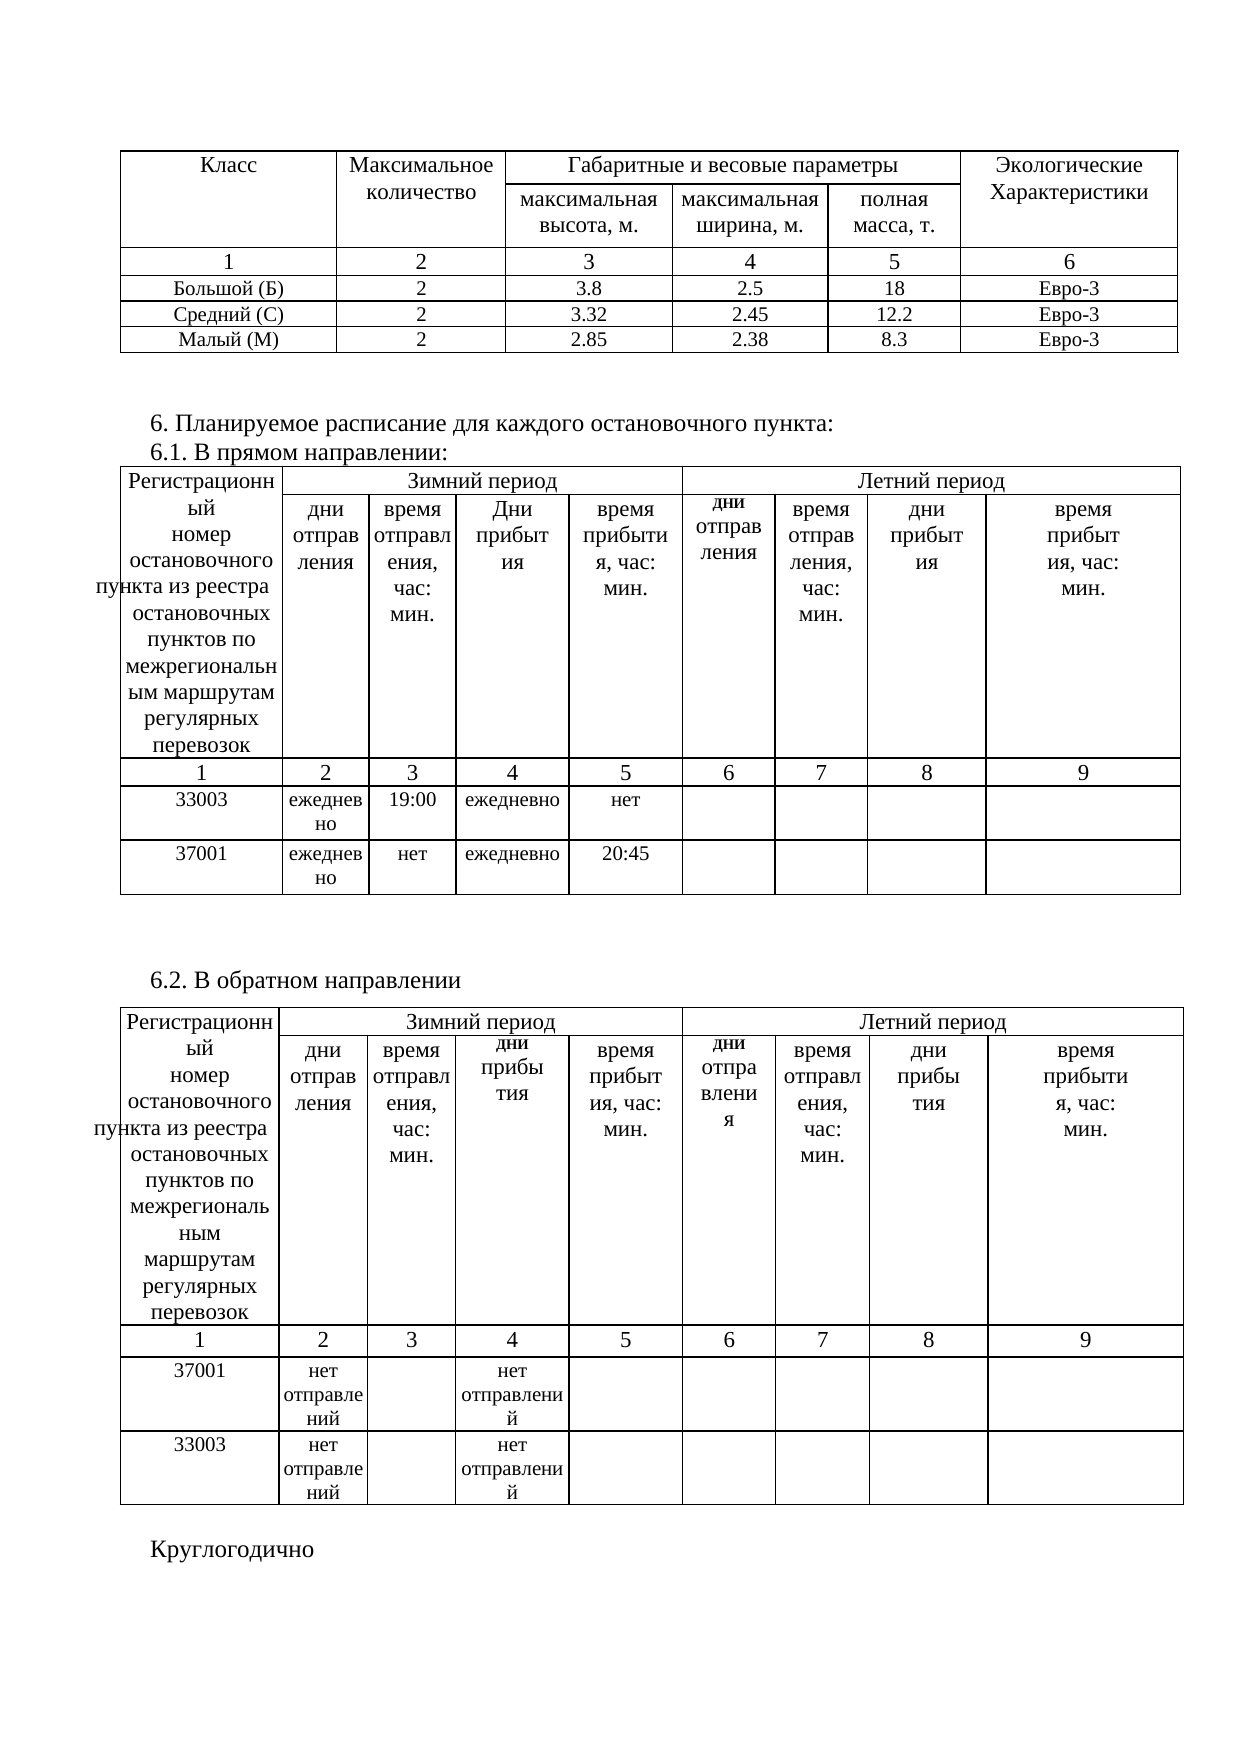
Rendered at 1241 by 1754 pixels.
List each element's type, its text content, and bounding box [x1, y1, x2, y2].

table_cell ежедневно [457, 841, 568, 894]
table_cell 2.38 [673, 327, 827, 351]
table_cell [989, 1358, 1183, 1430]
table_header Регистрационный номер остановочного пункта из реестра остановочных пунктов по межрегиональным маршрутам регулярных перевозок [121, 467, 282, 757]
table_cell ДНИ отпра влени я [683, 1036, 775, 1324]
table_cell [776, 841, 867, 894]
table_cell [868, 841, 985, 894]
table_cell 4 [673, 248, 827, 274]
table_cell [368, 1432, 455, 1504]
table_cell [683, 1432, 775, 1504]
table_cell Дни прибыт ия [457, 495, 568, 757]
table_cell 4 [456, 1326, 568, 1356]
table_cell нет отправлений [280, 1432, 367, 1504]
table_cell [570, 1358, 682, 1430]
table_cell 4 [457, 759, 568, 785]
table_cell нет [570, 787, 682, 839]
table_cell [987, 787, 1180, 839]
table_cell время прибыти я, час: мин. [570, 495, 682, 757]
table_cell время прибыти я, час: мин. [989, 1036, 1183, 1324]
table_cell ежедневно [283, 787, 368, 839]
table_cell 3.8 [506, 276, 672, 300]
table_cell 1 [121, 248, 336, 274]
table_cell 9 [989, 1326, 1183, 1356]
table_cell 2 [337, 327, 505, 351]
table_cell время отправ ления, час: мин. [776, 495, 867, 757]
table_cell время отправл ения, час: мин. [370, 495, 455, 757]
table_cell 1 [121, 759, 282, 785]
table_cell 5 [570, 759, 682, 785]
table_cell максимальная ширина, м. [673, 185, 827, 247]
table_cell ежедневно [457, 787, 568, 839]
table_cell 37001 [121, 1358, 278, 1430]
table_cell [868, 787, 985, 839]
table_cell нет [370, 841, 455, 894]
table_cell 2 [337, 276, 505, 300]
table_header Зимний период [280, 1008, 682, 1034]
table_cell [776, 1432, 869, 1504]
table_cell 3.32 [506, 302, 672, 326]
table_cell 2 [337, 302, 505, 326]
table_cell [870, 1358, 987, 1430]
table_cell [870, 1432, 987, 1504]
table_cell дни прибыт ия [868, 495, 985, 757]
table_cell 1 [121, 1326, 278, 1356]
table_cell время отправл ения, час: мин. [368, 1036, 455, 1324]
table_cell Большой (Б) [121, 276, 336, 300]
table_cell [683, 841, 774, 894]
table_header Класс [121, 152, 336, 247]
table_cell [683, 1358, 775, 1430]
table_cell 8 [870, 1326, 987, 1356]
table_cell [987, 841, 1180, 894]
table_cell 6 [683, 1326, 775, 1356]
table_cell 3 [368, 1326, 455, 1356]
table_cell 9 [987, 759, 1180, 785]
table_cell 8.3 [829, 327, 960, 351]
table_cell Евро-3 [961, 276, 1177, 300]
table_cell [776, 1358, 869, 1430]
text Круглогодично [150, 1534, 1090, 1563]
table_cell [683, 787, 774, 839]
table_cell дни отправ ления [283, 495, 368, 757]
table_cell 2.45 [673, 302, 827, 326]
text 6.1. В прямом направлении: [150, 437, 1090, 466]
table_cell 6 [683, 759, 774, 785]
table_cell 2.5 [673, 276, 827, 300]
table_cell Малый (М) [121, 327, 336, 351]
table_cell 2 [283, 759, 368, 785]
table_cell 33003 [121, 1432, 278, 1504]
table_cell 18 [829, 276, 960, 300]
table_cell 2 [280, 1326, 367, 1356]
table_cell время отправл ения, час: мин. [776, 1036, 869, 1324]
table_cell 6 [961, 248, 1177, 274]
table_cell 7 [776, 1326, 869, 1356]
table_cell Средний (С) [121, 302, 336, 326]
table_cell нет отправлений [456, 1358, 568, 1430]
table_cell [989, 1432, 1183, 1504]
table_header Летний период [683, 1008, 1183, 1034]
table_cell ДНИ отправ ления [683, 495, 774, 757]
table_cell 3 [370, 759, 455, 785]
table_cell 5 [570, 1326, 682, 1356]
table_cell полная масса, т. [829, 185, 960, 247]
table_cell 12.2 [829, 302, 960, 326]
table_cell 33003 [121, 787, 282, 839]
table_cell 7 [776, 759, 867, 785]
text 6. Планируемое расписание для каждого остановочного пункта: [150, 408, 1090, 437]
table_header Регистрационный номер остановочного пункта из реестра остановочных пунктов по межрегиональным маршрутам регулярных перевозок [121, 1008, 278, 1324]
table_cell Евро-3 [961, 327, 1177, 351]
table_header Летний период [683, 467, 1180, 493]
table_cell дни прибы тия [870, 1036, 987, 1324]
table_cell 5 [829, 248, 960, 274]
table_header Экологические Характеристики [961, 152, 1177, 247]
table_cell ДНИ прибы тия [456, 1036, 568, 1324]
table_cell дни отправ ления [280, 1036, 367, 1324]
table_header Зимний период [283, 467, 682, 493]
table_cell 37001 [121, 841, 282, 894]
table_cell 2.85 [506, 327, 672, 351]
table_cell максимальная высота, м. [506, 185, 672, 247]
table_header Максимальное количество [337, 152, 505, 247]
table_cell [570, 1432, 682, 1504]
table_cell 19:00 [370, 787, 455, 839]
table_cell 8 [868, 759, 985, 785]
table_cell нет отправлений [280, 1358, 367, 1430]
table_cell время прибыт ия, час: мин. [570, 1036, 682, 1324]
table_cell Евро-3 [961, 302, 1177, 326]
table_cell 20:45 [570, 841, 682, 894]
table_header Габаритные и весовые параметры [506, 152, 960, 183]
table_cell время прибыт ия, час: мин. [987, 495, 1180, 757]
table_cell 3 [506, 248, 672, 274]
table_cell нет отправлений [456, 1432, 568, 1504]
text 6.2. В обратном направлении [150, 965, 1090, 994]
table_cell [776, 787, 867, 839]
table_cell 2 [337, 248, 505, 274]
table_cell [368, 1358, 455, 1430]
table_cell ежедневно [283, 841, 368, 894]
